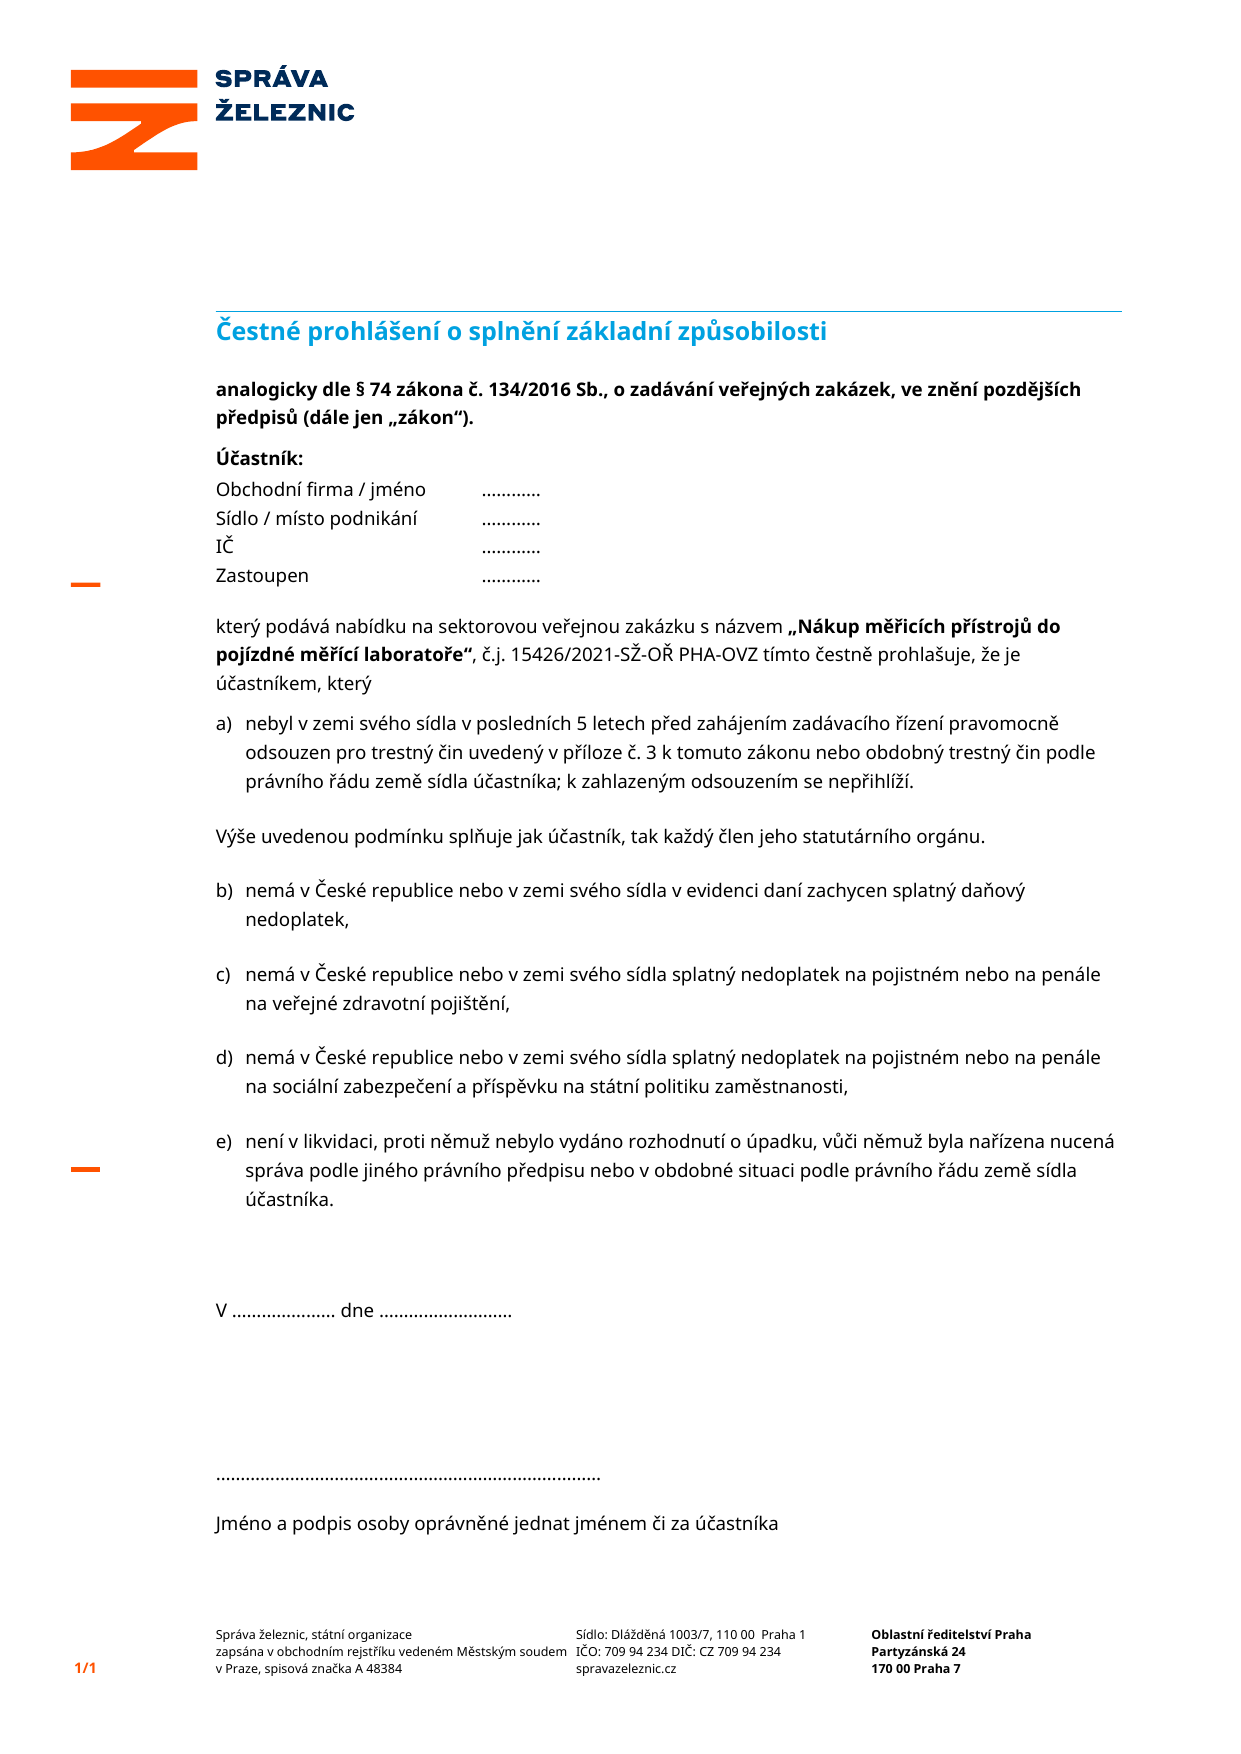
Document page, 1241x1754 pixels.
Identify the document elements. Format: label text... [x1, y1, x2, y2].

subtitle Čestné prohlášení o splnění základní způsobilosti [216, 312, 1122, 348]
text Zastoupen ………… [216, 560, 1122, 589]
subtitle Účastník: [216, 445, 1122, 470]
text c) nemá v České republice nebo v zemi svého sídla splatný nedoplatek na pojistném nebo na penále na veřejné zdravotní pojištění, [216, 961, 1122, 1016]
text d) nemá v České republice nebo v zemi svého sídla splatný nedoplatek na pojistném nebo na penále na sociální zabezpečení a příspěvku na státní politiku zaměstnanosti, [216, 1044, 1122, 1099]
text Obchodní firma / jméno ………… [216, 473, 1122, 502]
text Jméno a podpis osoby oprávněné jednat jménem či za účastníka [216, 1511, 1122, 1536]
text a) nebyl v zemi svého sídla v posledních 5 letech před zahájením zadávacího řízení pravomocně odsouzen pro trestný čin uvedený v příloze č. 3 k tomuto zákonu nebo obdobný trestný čin podle právního řádu země sídla účastníka; k zahlazeným odsouzením se nepřihlíží. [216, 710, 1122, 794]
text Sídlo / místo podnikání ………… [216, 502, 1122, 531]
text e) není v likvidaci, proti němuž nebylo vydáno rozhodnutí o úpadku, vůči němuž byla nařízena nucená správa podle jiného právního předpisu nebo v obdobné situaci podle právního řádu země sídla účastníka. [216, 1128, 1122, 1212]
text V ………………… dne ……………………… [216, 1294, 1121, 1323]
text který podává nabídku na sektorovou veřejnou zakázku s názvem „Nákup měřicích přístrojů do pojízdné měřící laboratoře“, č.j. 15426/2021-SŽ-OŘ PHA-OVZ tímto čestně prohlašuje, že je účastníkem, který [216, 614, 1122, 695]
text Výše uvedenou podmínku splňuje jak účastník, tak každý člen jeho statutárního orgánu. [216, 823, 1122, 849]
text IČ ………… [216, 531, 1122, 560]
text …………………………………………………………………… [216, 1456, 1121, 1486]
text b) nemá v České republice nebo v zemi svého sídla v evidenci daní zachycen splatný daňový nedoplatek, [216, 877, 1122, 932]
subtitle analogicky dle § 74 zákona č. 134/2016 Sb., o zadávání veřejných zakázek, ve znění pozdějších předpisů (dále jen „zákon“). [216, 376, 1122, 430]
